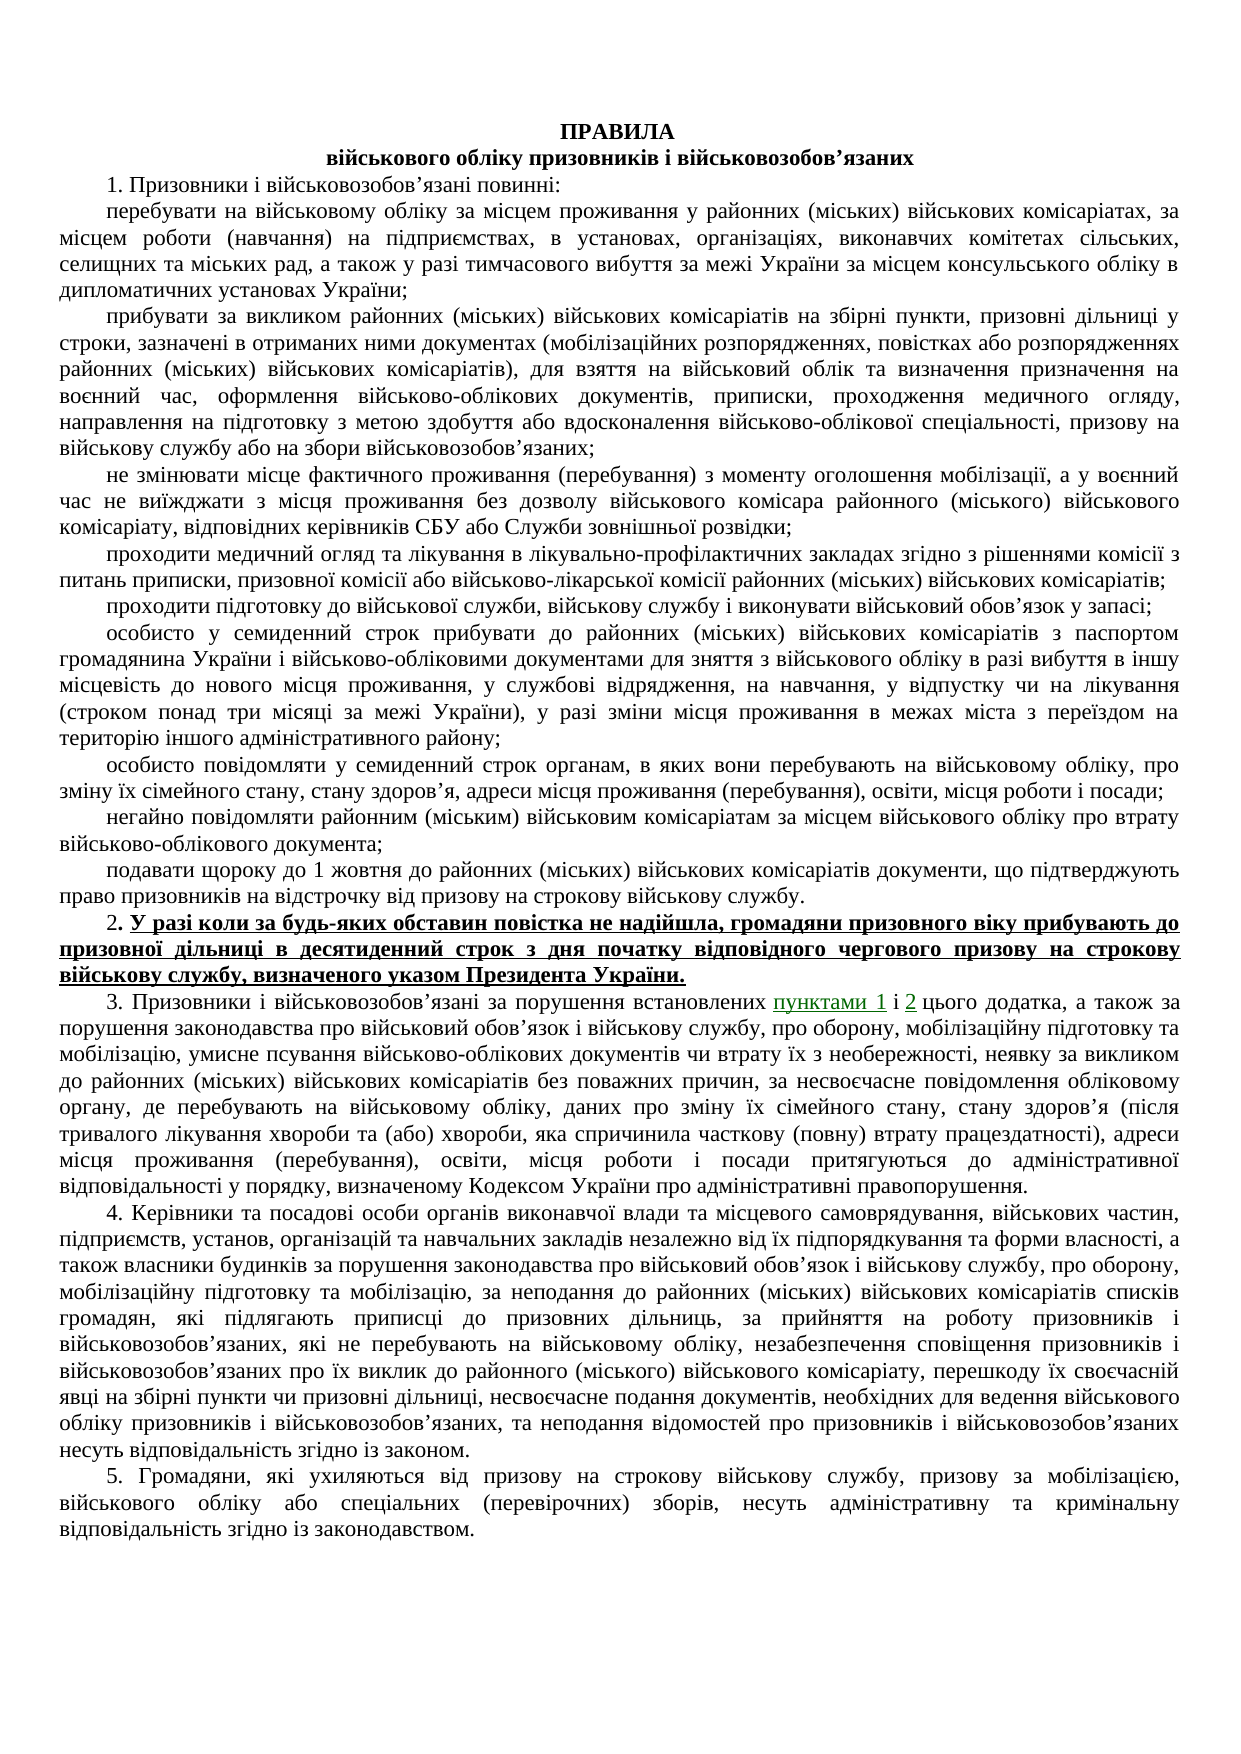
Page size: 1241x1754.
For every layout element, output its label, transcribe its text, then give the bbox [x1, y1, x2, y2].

text 4. Керівники та посадові особи органів виконавчої влади та місцевого самоврядування, військових частин, підприємств, установ, організацій та навчальних закладів незалежно від їх підпорядкування та форми власності, а також власники будинків за порушення законодавства про військовий обов’язок і військову службу, про оборону, мобілізаційну підготовку та мобілізацію, за неподання до районних (міських) військових комісаріатів списків громадян, які підлягають приписці до призовних дільниць, за прийняття на роботу призовників і військовозобов’язаних, які не перебувають на військовому обліку, незабезпечення сповіщення призовників і військовозобов’язаних про їх виклик до районного (міського) військового комісаріату, перешкоду їх своєчасній явці на збірні пункти чи призовні дільниці, несвоєчасне подання документів, необхідних для ведення військового обліку призовників і військовозобов’язаних, та неподання відомостей про призовників і військовозобов’язаних несуть відповідальність згідно із законом. [59, 1199, 1181, 1462]
text проходити підготовку до військової служби, військову службу і виконувати військовий обов’язок у запасі; [59, 592, 1181, 619]
text подавати щороку до 1 жовтня до районних (міських) військових комісаріатів документи, що підтверджують право призовників на відстрочку від призову на строкову військову службу. [59, 856, 1181, 909]
text 2. У разі коли за будь-яких обставин повістка не надійшла, громадяни призовного віку прибувають до призовної дільниці в десятиденний строк з дня початку відповідного чергового призову на строкову військову службу, визначеного указом Президента України. [59, 959, 1181, 988]
text прибувати за викликом районних (міських) військових комісаріатів на збірні пункти, призовні дільниці у строки, зазначені в отриманих ними документах (мобілізаційних розпорядженнях, повістках або розпорядженнях районних (міських) військових комісаріатів), для взяття на військовий облік та визначення призначення на воєнний час, оформлення військово-облікових документів, приписки, проходження медичного огляду, направлення на підготовку з метою здобуття або вдосконалення військово-облікової спеціальності, призову на військову службу або на збори військовозобов’язаних; [59, 303, 1181, 461]
text не змінювати місце фактичного проживання (перебування) з моменту оголошення мобілізації, а у воєнний час не виїжджати з місця проживання без дозволу військового комісара районного (міського) військового комісаріату, відповідних керівників СБУ або Служби зовнішньої розвідки; [59, 461, 1181, 540]
text проходити медичний огляд та лікування в лікувально-профілактичних закладах згідно з рішеннями комісії з питань приписки, призовної комісії або військово-лікарської комісії районних (міських) військових комісаріатів; [59, 540, 1181, 592]
text 3. Призовники і військовозобов’язані за порушення встановлених пунктами 1 і 2 цього додатка, а також за порушення законодавства про військовий обов’язок і військову службу, про оборону, мобілізаційну підготовку та мобілізацію, умисне псування військово-облікових документів чи втрату їх з необережності, неявку за викликом до районних (міських) військових комісаріатів без поважних причин, за несвоєчасне повідомлення обліковому органу, де перебувають на військовому обліку, даних про зміну їх сімейного стану, стану здоров’я (після тривалого лікування хвороби та (або) хвороби, яка спричинила часткову (повну) втрату працездатності), адреси місця проживання (перебування), освіти, місця роботи і посади притягуються до адміністративної відповідальності у порядку, визначеному Кодексом України про адміністративні правопорушення. [59, 988, 1181, 1199]
text 5. Громадяни, які ухиляються від призову на строкову військову службу, призову за мобілізацією, військового обліку або спеціальних (перевірочних) зборів, несуть адміністративну та кримінальну відповідальність згідно із законодавством. [59, 1462, 1181, 1541]
text перебувати на військовому обліку за місцем проживання у районних (міських) військових комісаріатах, за місцем роботи (навчання) на підприємствах, в установах, організаціях, виконавчих комітетах сільських, селищних та міських рад, а також у разі тимчасового вибуття за межі України за місцем консульського обліку в дипломатичних установах України; [59, 197, 1181, 303]
text особисто у семиденний строк прибувати до районних (міських) військових комісаріатів з паспортом громадянина України і військово-обліковими документами для зняття з військового обліку в разі вибуття в іншу місцевість до нового місця проживання, у службові відрядження, на навчання, у відпустку чи на лікування (строком понад три місяці за межі України), у разі зміни місця проживання в межах міста з переїздом на територію іншого адміністративного району; [59, 619, 1181, 751]
text негайно повідомляти районним (міським) військовим комісаріатам за місцем військового обліку про втрату військово-облікового документа; [59, 803, 1181, 856]
text 1. Призовники і військовозобов’язані повинні: [59, 171, 1181, 197]
text особисто повідомляти у семиденний строк органам, в яких вони перебувають на військовому обліку, про зміну їх сімейного стану, стану здоров’я, адреси місця проживання (перебування), освіти, місця роботи і посади; [59, 751, 1181, 803]
text 2. У разі коли за будь-яких обставин повістка не надійшла, громадяни призовного віку прибувають до призовної дільниці в десятиденний строк з дня початку відповідного чергового призову на строкову військову службу, визначеного указом Президента України. [59, 909, 1181, 958]
text ПРАВИЛА військового обліку призовників і військовозобов’язаних [106, 118, 1134, 171]
